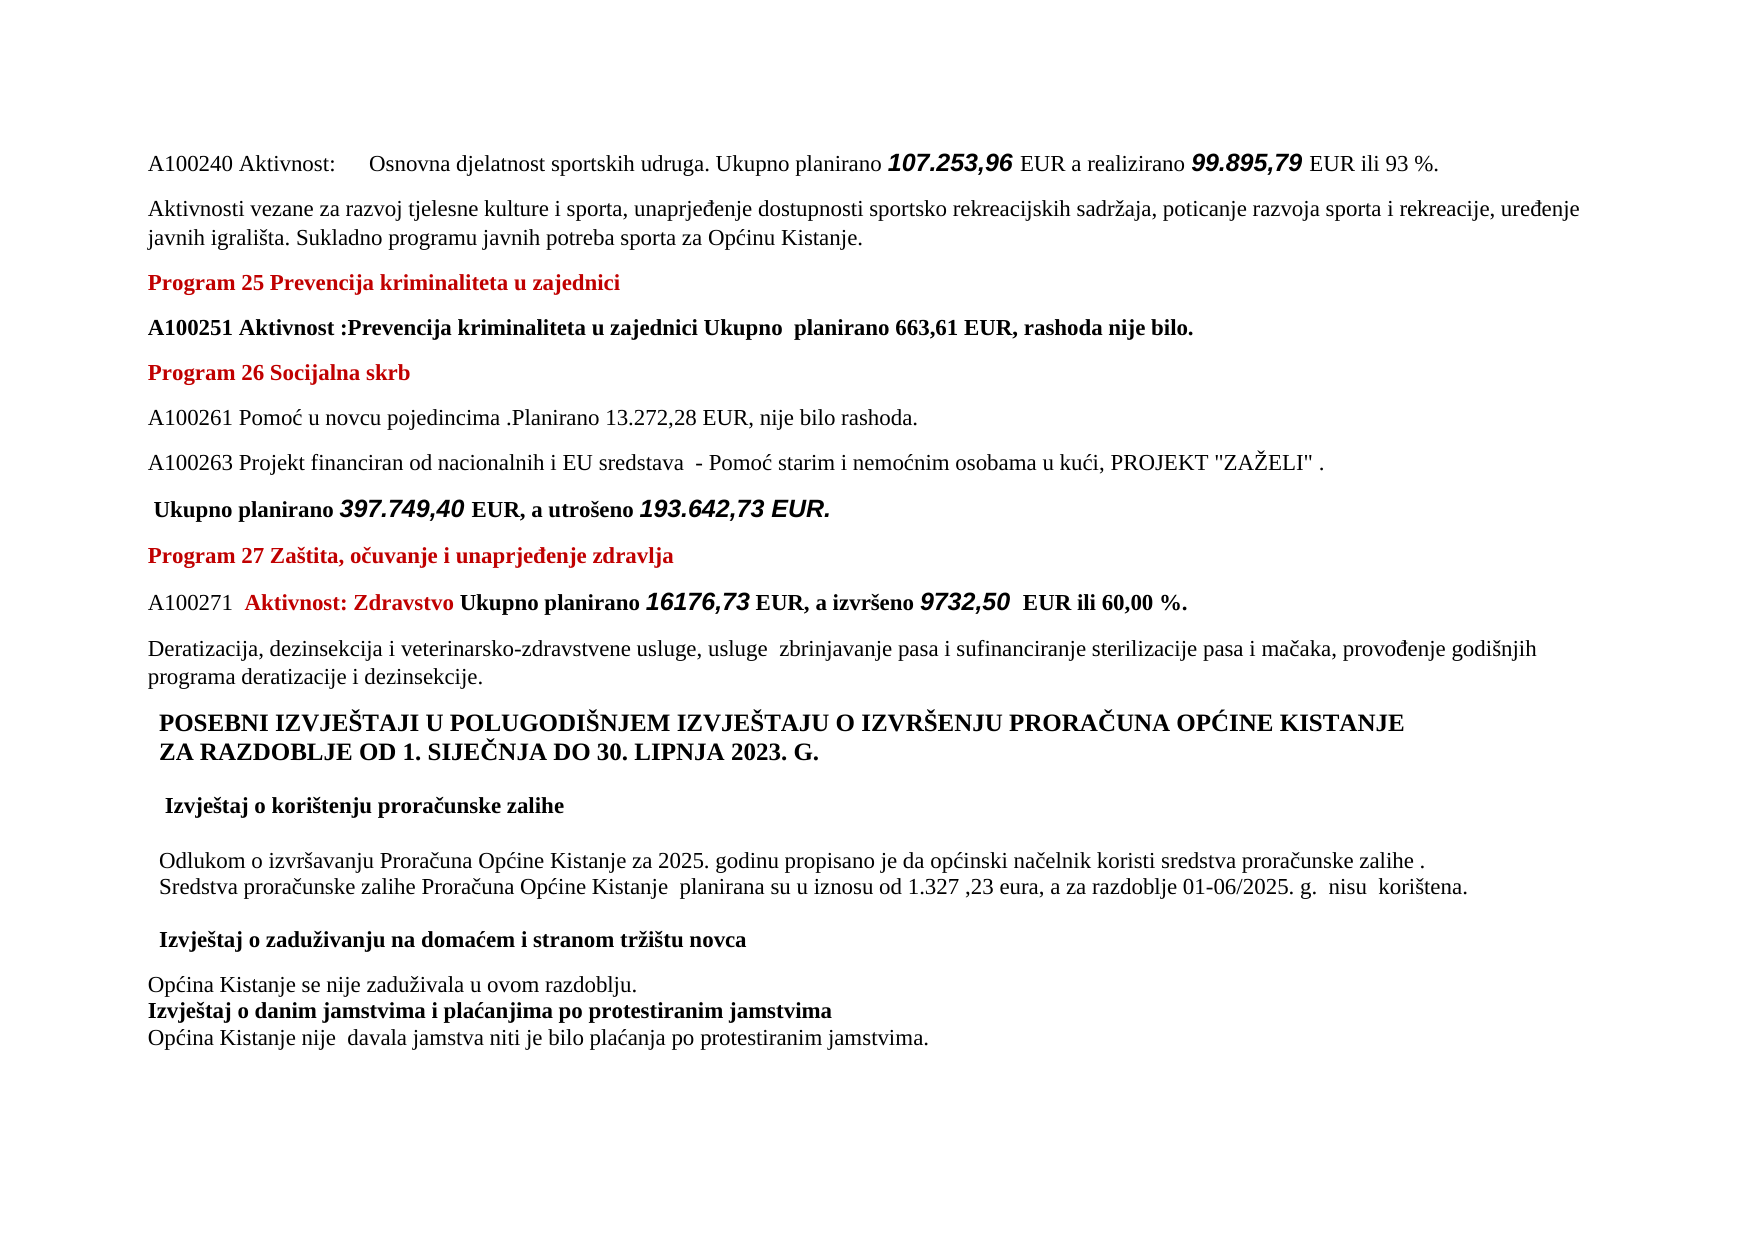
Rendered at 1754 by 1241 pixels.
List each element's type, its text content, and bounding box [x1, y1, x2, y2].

text Izvještaj o danim jamstvima i plaćanjima po protestiranim jamstvima [148, 998, 1606, 1024]
table_header POSEBNI IZVJEŠTAJI U POLUGODIŠNJEM IZVJEŠTAJU O IZVRŠENJU PRORAČUNA OPĆINE KISTANJE ZA RAZDOBLJE OD 1. SIJEČNJA DO 30. LIPNJA 2023. G. Izvještaj o korištenju proračunske zalihe Odlukom o izvršavanju Proračuna Općine Kistanje za 2025. godinu propisano je da općinski načelnik koristi sredstva proračunske zalihe . Sredstva proračunske zalihe Proračuna Općine Kistanje planirana su u iznosu od 1.327 ,23 eura, a za razdoblje 01-06/2025. g. nisu korištena. Izvještaj o zaduživanju na domaćem i stranom tržištu novca [148, 709, 1754, 971]
text Deratizacija, dezinsekcija i veterinarsko-zdravstvene usluge, usluge zbrinjavanje pasa i sufinanciranje sterilizacije pasa i mačaka, provođenje godišnjih programa deratizacije i dezinsekcije. [148, 635, 1606, 690]
text A100261 Pomoć u novcu pojedincima .Planirano 13.272,28 EUR, nije bilo rashoda. [148, 404, 1606, 431]
text Aktivnosti vezane za razvoj tjelesne kulture i sporta, unaprjeđenje dostupnosti sportsko rekreacijskih sadržaja, poticanje razvoja sporta i rekreacije, uređenje javnih igrališta. Sukladno programu javnih potreba sporta za Općinu Kistanje. [148, 195, 1606, 250]
text Program 25 Prevencija kriminaliteta u zajednici [148, 269, 1606, 295]
text Općina Kistanje se nije zaduživala u ovom razdoblju. [148, 971, 1606, 998]
text Program 26 Socijalna skrb [148, 359, 1606, 385]
text A100263 Projekt financiran od nacionalnih i EU sredstava - Pomoć starim i nemoćnim osobama u kući, PROJEKT "ZAŽELI" . [148, 449, 1606, 476]
text A100251 Aktivnost :Prevencija kriminaliteta u zajednici Ukupno planirano 663,61 EUR, rashoda nije bilo. [148, 314, 1606, 340]
text Općina Kistanje nije davala jamstva niti je bilo plaćanja po protestiranim jamstvima. [148, 1024, 1606, 1050]
text Program 27 Zaštita, očuvanje i unaprjeđenje zdravlja [148, 542, 1606, 568]
text Ukupno planirano 397.749,40 EUR, a utrošeno 193.642,73 EUR. [148, 494, 1606, 523]
text A100271 Aktivnost: Zdravstvo Ukupno planirano 16176,73 EUR, a izvršeno 9732,50 EUR ili 60,00 %. [148, 587, 1606, 616]
text A100240 Aktivnost: Osnovna djelatnost sportskih udruga. Ukupno planirano 107.253,96 EUR a realizirano 99.895,79 EUR ili 93 %. [148, 148, 1606, 176]
